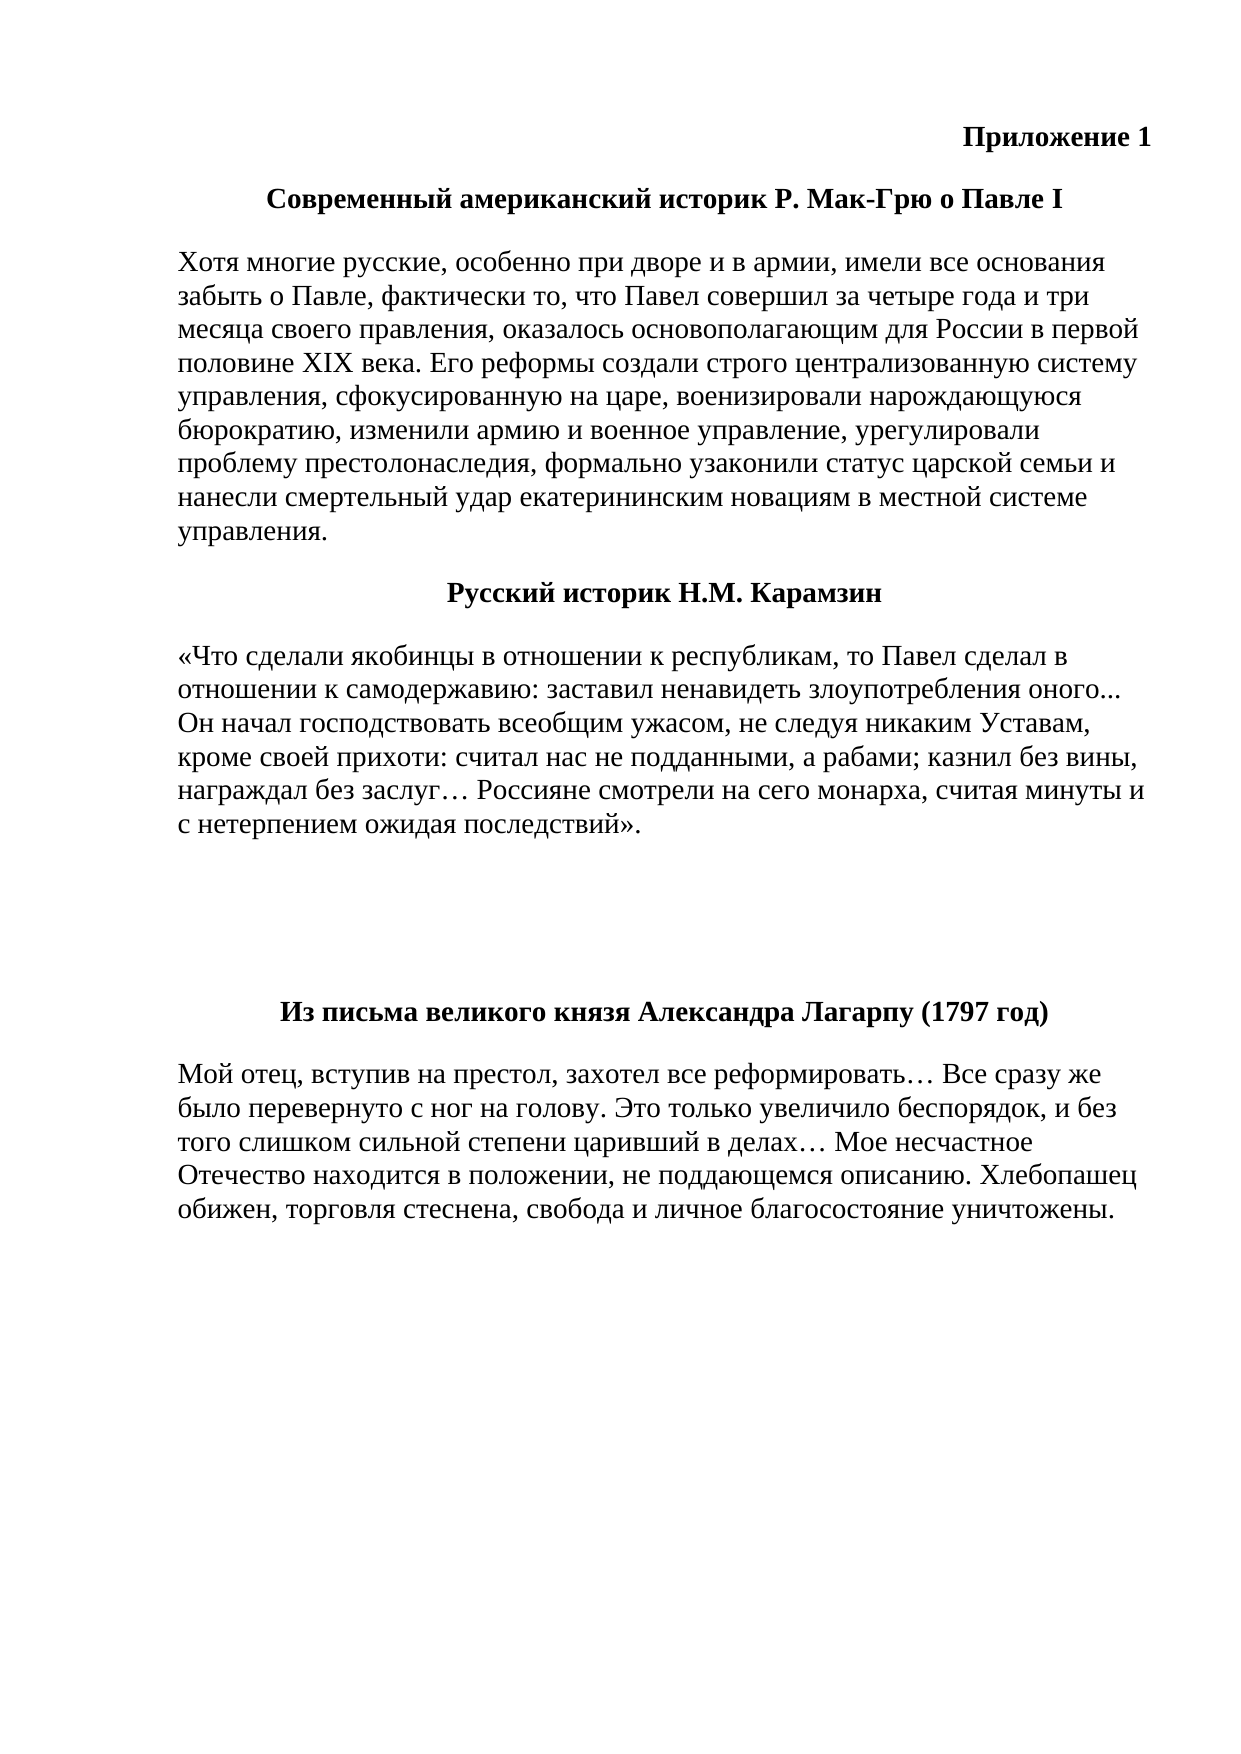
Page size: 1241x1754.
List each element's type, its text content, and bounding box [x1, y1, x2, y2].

text Хотя многие русские, особенно при дворе и в армии, имели все основания забыть о Павле, фактически то, что Павел совершил за четыре года и три месяца своего правления, оказалось основополагающим для России в первой половине XIX века. Его реформы создали строго централизованную систему управления, сфокусированную на царе, военизировали нарождающуюся бюрократию, изменили армию и военное управление, урегулировали проблему престолонаследия, формально узаконили статус царской семьи и нанесли смертельный удар екатерининским новациям в местной системе управления. [177, 244, 1152, 546]
text «Что сделали якобинцы в отношении к республикам, то Павел сделал в отношении к самодержавию: заставил ненавидеть злоупотребления оного... Он начал господствовать всеобщим ужасом, не следуя никаким Уставам, кроме своей прихоти: считал нас не подданными, а рабами; казнил без вины, награждал без заслуг… Россияне смотрели на сего монарха, считая минуты и с нетерпением ожидая последствий». [177, 638, 1152, 839]
text Современный американский историк Р. Мак-Грю о Павле I [177, 182, 1152, 215]
text Приложение 1 [177, 119, 1152, 152]
text Мой отец, вступив на престол, захотел все реформировать… Все сразу же было перевернуто с ног на голову. Это только увеличило беспорядок, и без того слишком сильной степени царивший в делах… Мое несчастное Отечество находится в положении, не поддающемся описанию. Хлебопашец обижен, торговля стеснена, свобода и личное благосостояние уничтожены. [177, 1057, 1152, 1224]
text Русский историк Н.М. Карамзин [177, 575, 1152, 609]
text Из письма великого князя Александра Лагарпу (1797 год) [177, 994, 1152, 1027]
